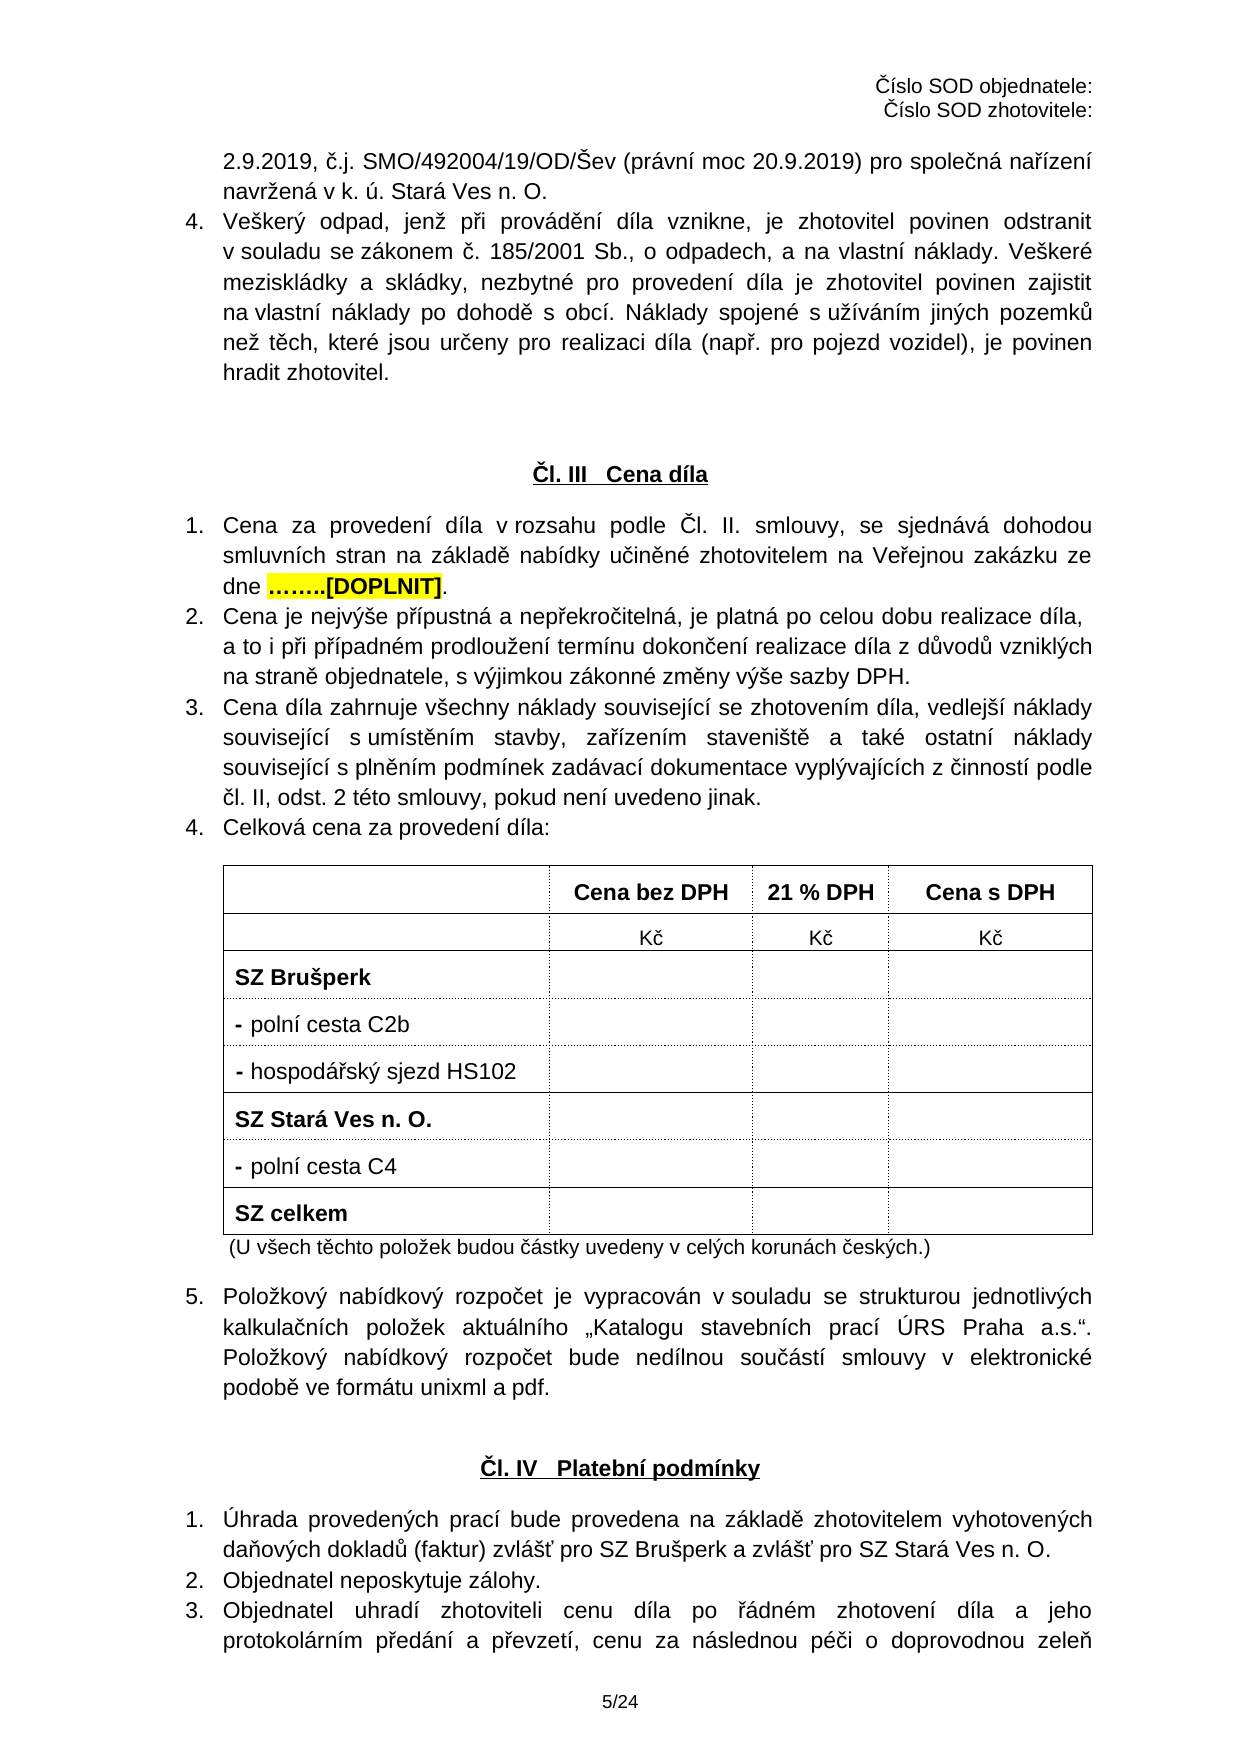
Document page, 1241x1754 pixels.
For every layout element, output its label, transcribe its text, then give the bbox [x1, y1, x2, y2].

list Cena za provedení díla v rozsahu podle Čl. II. smlouvy, se sjednává dohodou smluvních stran na základě nabídky učiněné zhotovitelem na Veřejnou zakázku ze dne ……..[DOPLNIT]. [185, 512, 1092, 599]
table_cell SZ Brušperk [224, 951, 549, 997]
text Čl. III Cena díla [148, 461, 1092, 488]
list Veškerý odpad, jenž při provádění díla vznikne, je zhotovitel povinen odstranit v souladu se zákonem č. 185/2001 Sb., o odpadech, a na vlastní náklady. Veškeré meziskládky a skládky, nezbytné pro provedení díla je zhotovitel povinen zajistit na vlastní náklady po dohodě s obcí. Náklady spojené s užíváním jiných pozemků než těch, které jsou určeny pro realizaci díla (např. pro pojezd vozidel), je povinen hradit zhotovitel. [185, 208, 1092, 386]
table_cell polní cesta C4 [224, 1139, 549, 1187]
table_cell [889, 951, 1092, 997]
table_cell [549, 1093, 753, 1139]
table_cell Kč [549, 914, 753, 950]
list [185, 148, 1092, 204]
table_header Cena bez DPH [549, 866, 753, 913]
table_cell [889, 1139, 1092, 1187]
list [185, 1597, 1092, 1653]
table_cell [549, 998, 753, 1045]
list Cena je nejvýše přípustná a nepřekročitelná, je platná po celou dobu realizace díla, a to i při případném prodloužení termínu dokončení realizace díla z důvodů vzniklých na straně objednatele, s výjimkou zákonné změny výše sazby DPH. [185, 603, 1092, 690]
table_cell [889, 998, 1092, 1045]
table_cell SZ Stará Ves n. O. [224, 1093, 549, 1139]
table_cell [753, 951, 889, 997]
text Čl. IV Platební podmínky [148, 1455, 1092, 1482]
list Položkový nabídkový rozpočet je vypracován v souladu se strukturou jednotlivých kalkulačních položek aktuálního „Katalogu stavebních prací ÚRS Praha a.s.“. Položkový nabídkový rozpočet bude nedílnou součástí smlouvy v elektronické podobě ve formátu unixml a pdf. [185, 1283, 1092, 1400]
table_cell [889, 1045, 1092, 1092]
table_header [224, 866, 549, 913]
table_cell [753, 1045, 889, 1092]
list Cena díla zahrnuje všechny náklady související se zhotovením díla, vedlejší náklady související s umístěním stavby, zařízením staveniště a také ostatní náklady související s plněním podmínek zadávací dokumentace vyplývajících z činností podle čl. II, odst. 2 této smlouvy, pokud není uvedeno jinak. [185, 693, 1092, 811]
table_cell [889, 1188, 1092, 1234]
table_cell Kč [753, 914, 889, 950]
list Úhrada provedených prací bude provedena na základě zhotovitelem vyhotovených daňových dokladů (faktur) zvlášť pro SZ Brušperk a zvlášť pro SZ Stará Ves n. O. [185, 1506, 1092, 1563]
table_header Cena s DPH [889, 866, 1092, 913]
table_header 21 % DPH [753, 866, 889, 913]
list Celková cena za provedení díla: [185, 814, 1092, 841]
table_cell polní cesta C2b [224, 998, 549, 1045]
table_cell [753, 1188, 889, 1234]
list Objednatel neposkytuje zálohy. [185, 1567, 1092, 1593]
table_cell [753, 1139, 889, 1187]
text (U všech těchto položek budou částky uvedeny v celých korunách českých.) [148, 1235, 1092, 1259]
table_cell [549, 1188, 753, 1234]
table_cell [224, 914, 549, 950]
table_cell hospodářský sjezd HS102 [224, 1045, 549, 1092]
table_cell [753, 998, 889, 1045]
table_cell [889, 1093, 1092, 1139]
table_cell [549, 951, 753, 997]
table_cell [753, 1093, 889, 1139]
table_cell [549, 1139, 753, 1187]
table_cell SZ celkem [224, 1188, 549, 1234]
table_cell [549, 1045, 753, 1092]
table_cell Kč [889, 914, 1092, 950]
